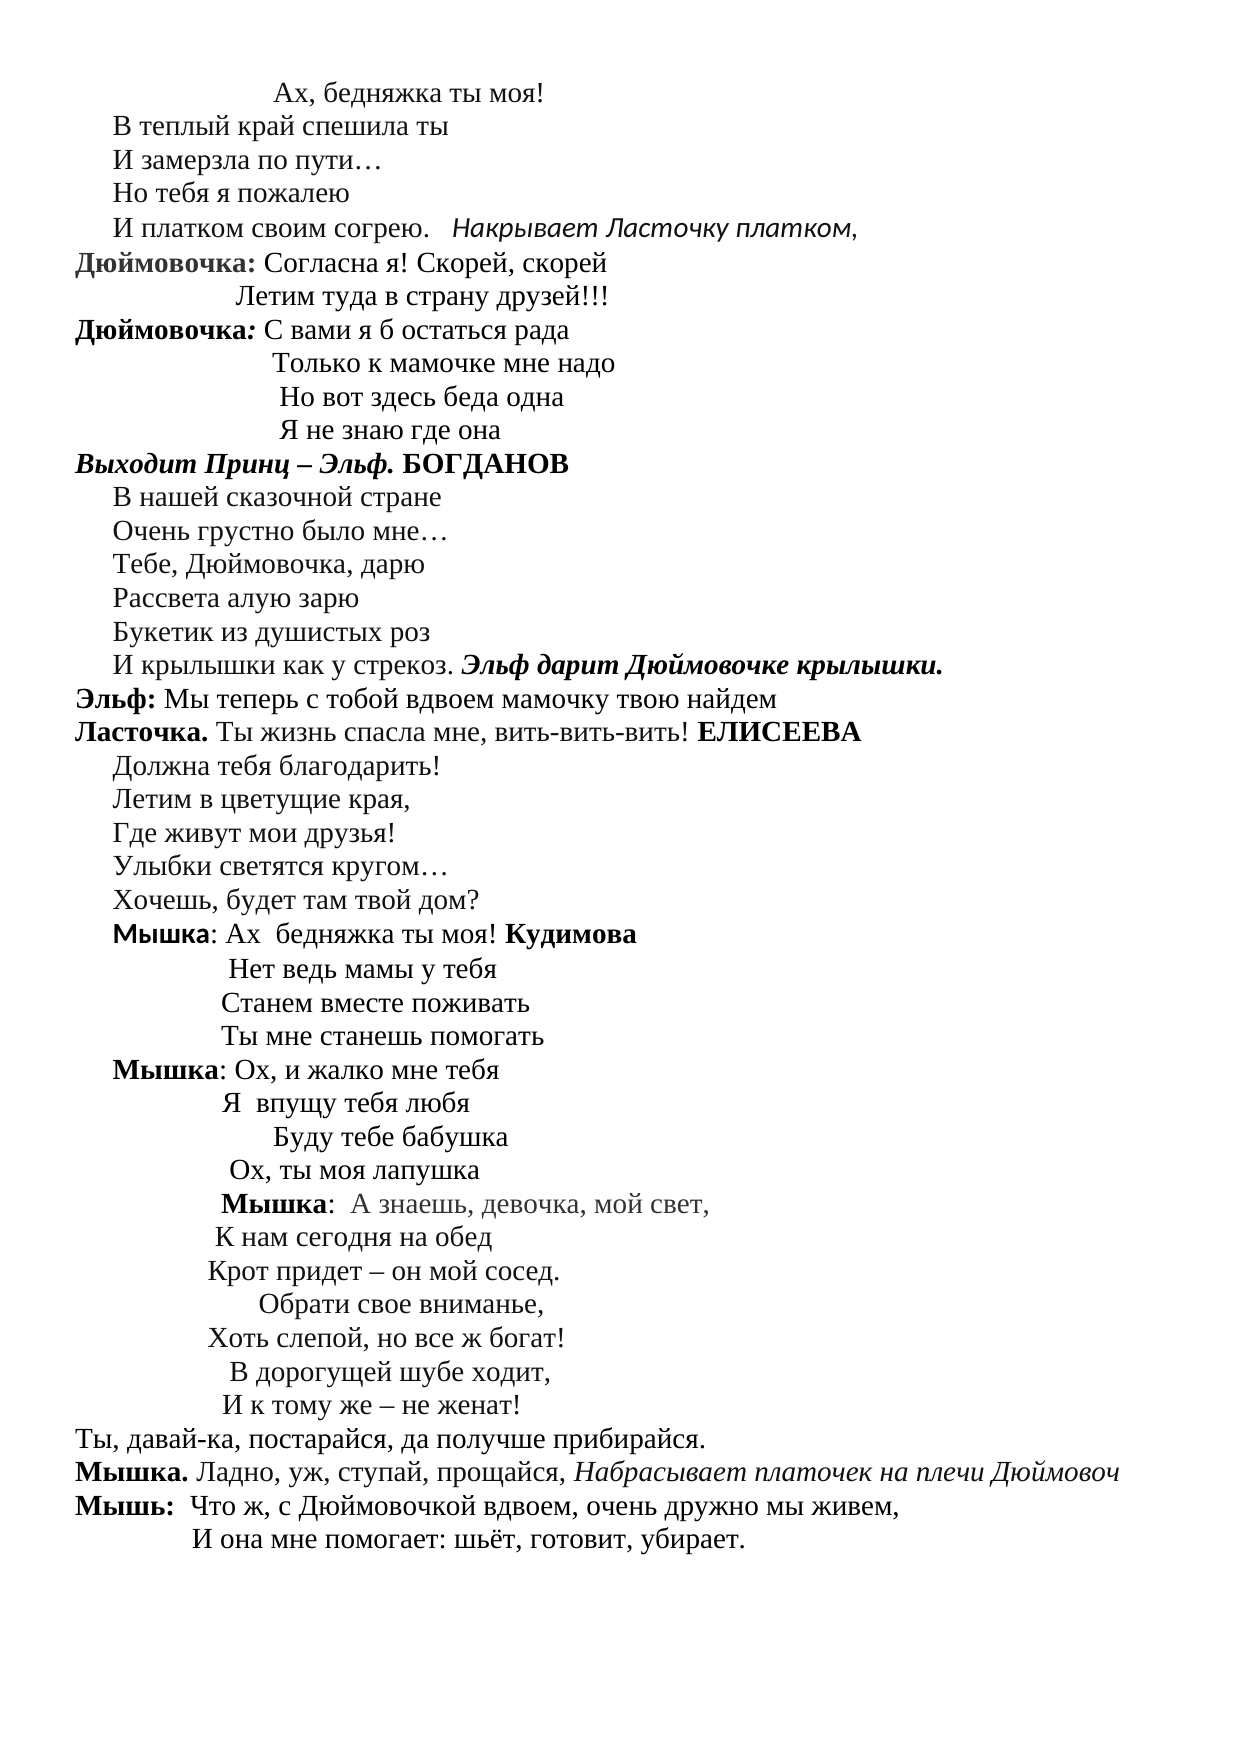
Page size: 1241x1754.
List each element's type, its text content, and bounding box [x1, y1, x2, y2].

text Мышка. Ладно, уж, ступай, прощайся, Набрасывает платочек на плечи Дюймовоч [75, 1454, 1165, 1488]
text Очень грустно было мне… [75, 513, 1165, 547]
text Станем вместе поживать [75, 985, 1165, 1018]
text Мышка: А знаешь, девочка, мой свет, [75, 1186, 1165, 1219]
text Хоть слепой, но все ж богат! [75, 1320, 1165, 1354]
text Выходит Принц – Эльф. БОГДАНОВ [75, 446, 1165, 479]
text Ласточка. Ты жизнь спасла мне, вить-вить-вить! ЕЛИСЕЕВА [75, 714, 1165, 748]
text Ах, бедняжка ты моя! [75, 75, 1165, 108]
text Ты мне станешь помогать [75, 1018, 1165, 1052]
text Я впущу тебя любя [75, 1085, 1165, 1119]
text Но тебя я пожалею [75, 176, 1165, 209]
text И платком своим согрею. Накрывает Ласточку платком, [75, 209, 1165, 245]
text Должна тебя благодарить! [75, 748, 1165, 781]
text В теплый край спешила ты [75, 108, 1165, 142]
text Я не знаю где она [75, 412, 1165, 446]
text Букетик из душистых роз [75, 614, 1165, 647]
text И крылышки как у стрекоз. Эльф дарит Дюймовочке крылышки. [75, 647, 1165, 681]
text Но вот здесь беда одна [75, 379, 1165, 412]
text Мышь: Что ж, с Дюймовочкой вдвоем, очень дружно мы живем, И она мне помогает: шьёт, готовит, убирает. [75, 1488, 1165, 1583]
text Где живут мои друзья! [75, 815, 1165, 848]
text И к тому же – не женат! [75, 1387, 1165, 1421]
text В дорогущей шубе ходит, [75, 1354, 1165, 1387]
text Нет ведь мамы у тебя [75, 951, 1165, 985]
text Хочешь, будет там твой дом? [75, 882, 1165, 916]
text Мышка: Ах бедняжка ты моя! Кудимова [75, 916, 1165, 951]
text Только к мамочке мне надо [75, 345, 1165, 379]
text Летим в цветущие края, [75, 781, 1165, 815]
text В нашей сказочной стране [75, 479, 1165, 513]
text И замерзла по пути… [75, 142, 1165, 176]
text Улыбки светятся кругом… [75, 848, 1165, 882]
text Обрати свое вниманье, [75, 1287, 1165, 1320]
text Буду тебе бабушка [75, 1119, 1165, 1152]
text К нам сегодня на обед [75, 1219, 1165, 1253]
text Тебе, Дюймовочка, дарю [75, 547, 1165, 580]
text Мышка: Ох, и жалко мне тебя [75, 1052, 1165, 1085]
text Дюймовочка: Согласна я! Скорей, скорей [75, 245, 1165, 278]
text Крот придет – он мой сосед. [75, 1253, 1165, 1287]
text Ты, давай-ка, постарайся, да получше прибирайся. [75, 1421, 1165, 1454]
text Рассвета алую зарю [75, 580, 1165, 614]
text Ох, ты моя лапушка [75, 1152, 1165, 1186]
text Дюймовочка: С вами я б остаться рада [75, 312, 1165, 345]
text Эльф: Мы теперь с тобой вдвоем мамочку твою найдем [75, 681, 1165, 714]
text Летим туда в страну друзей!!! [75, 278, 1165, 312]
